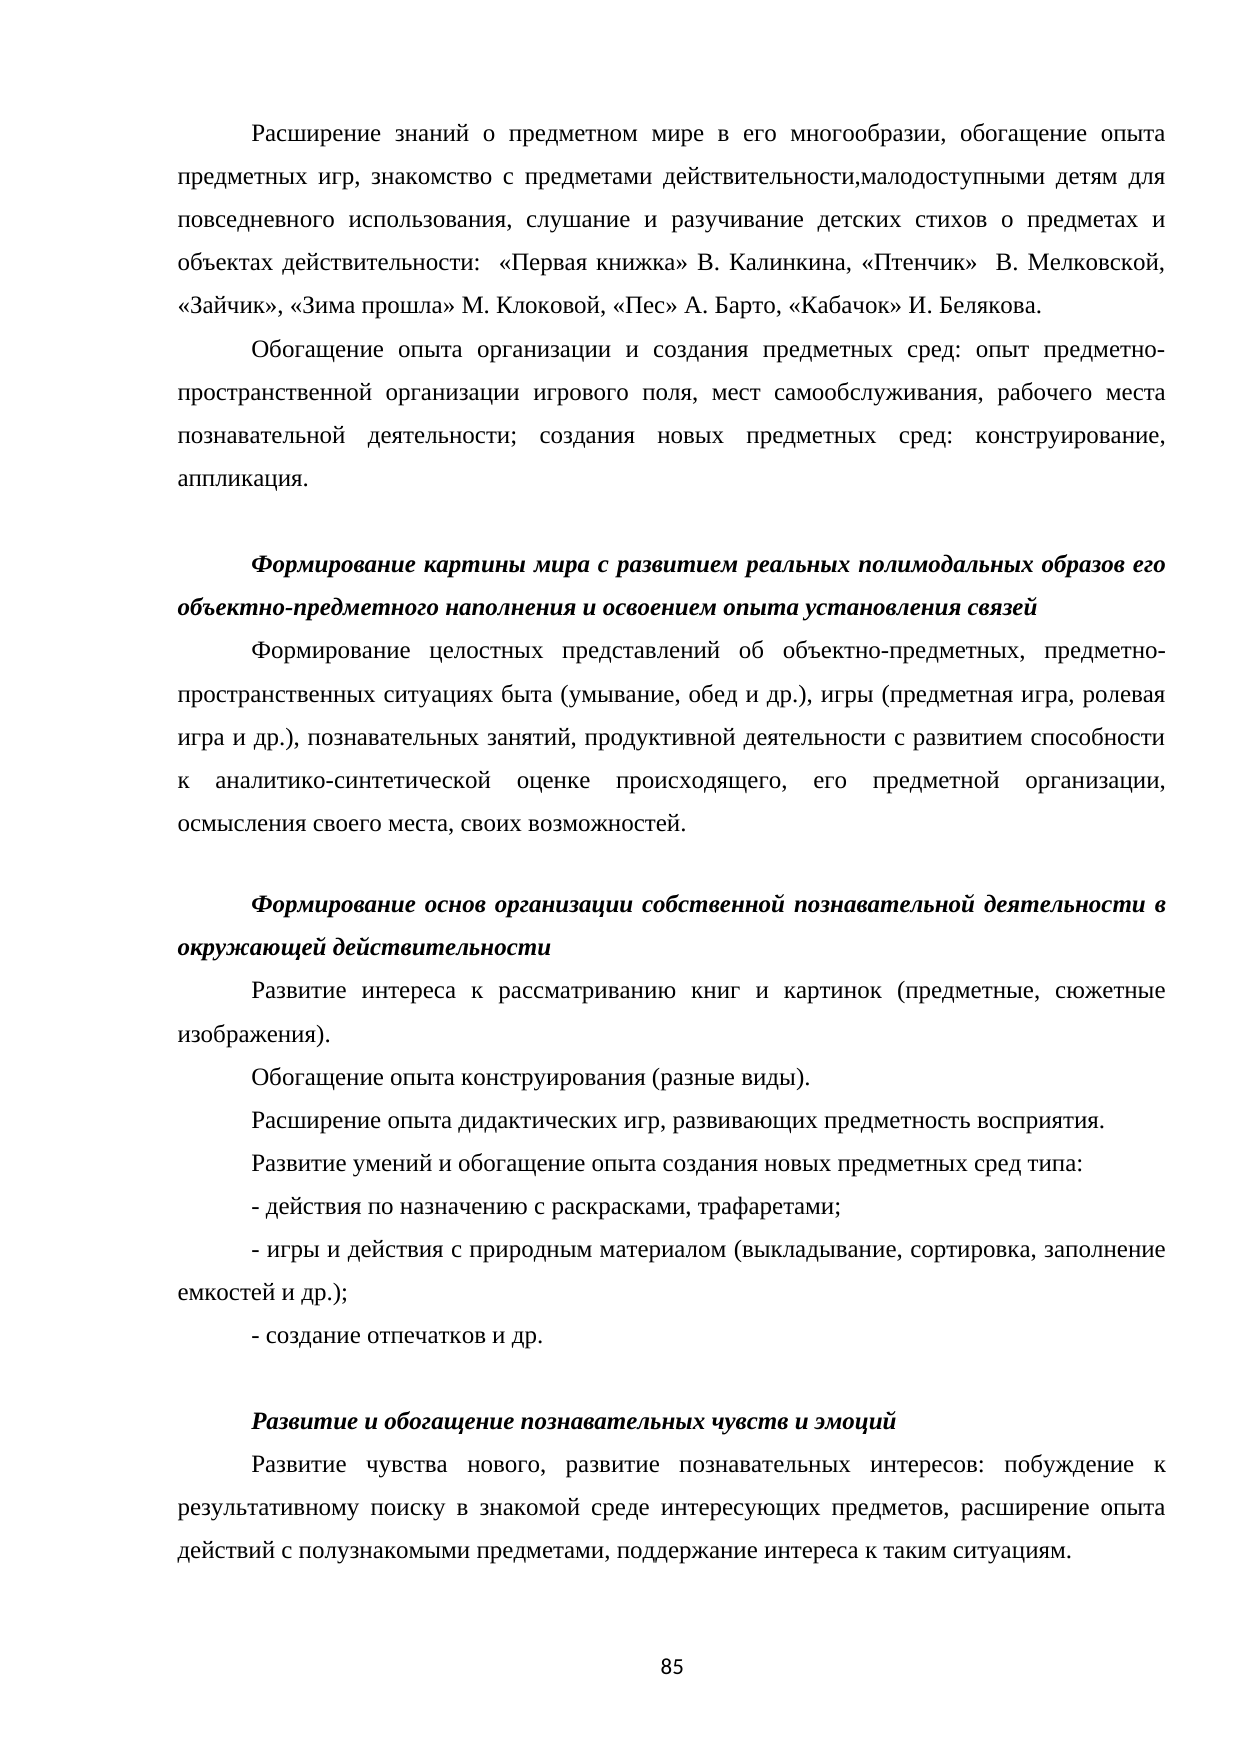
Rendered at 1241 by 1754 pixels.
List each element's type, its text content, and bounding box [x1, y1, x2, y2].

text Обогащение опыта организации и создания предметных сред: опыт предметно-пространственной организации игрового поля, мест самообслуживания, рабочего места познавательной деятельности; создания новых предметных сред: конструирование, аппликация. [177, 334, 1167, 492]
text Развитие умений и обогащение опыта создания новых предметных сред типа: [177, 1148, 1167, 1177]
text Расширение знаний о предметном мире в его многообразии, обогащение опыта предметных игр, знакомство с предметами действительности,малодоступными детям для повседневного использования, слушание и разучивание детских стихов о предметах и объектах действительности: «Первая книжка» В. Калинкина, «Птенчик» В. Мелковской, «Зайчик», «Зима прошла» М. Клоковой, «Пес» А. Барто, «Кабачок» И. Белякова. [177, 118, 1167, 319]
text - действия по назначению с раскрасками, трафаретами; [177, 1191, 1167, 1220]
text Расширение опыта дидактических игр, развивающих предметность восприятия. [177, 1105, 1167, 1134]
text Развитие интереса к рассматриванию книг и картинок (предметные, сюжетные изображения). [177, 976, 1167, 1047]
text Развитие чувства нового, развитие познавательных интересов: побуждение к результативному поиску в знакомой среде интересующих предметов, расширение опыта действий с полузнакомыми предметами, поддержание интереса к таким ситуациям. [177, 1449, 1167, 1564]
text Обогащение опыта конструирования (разные виды). [177, 1062, 1167, 1091]
text - создание отпечатков и др. [177, 1321, 1167, 1349]
text Формирование целостных представлений об объектно-предметных, предметно-пространственных ситуациях быта (умывание, обед и др.), игры (предметная игра, ролевая игра и др.), познавательных занятий, продуктивной деятельности с развитием способности к аналитико-синтетической оценке происходящего, его предметной организации, осмысления своего места, своих возможностей. [177, 636, 1167, 837]
text Развитие и обогащение познавательных чувств и эмоций [215, 1406, 1167, 1435]
text Формирование основ организации собственной познавательной деятельности в окружающей действительности [177, 889, 1167, 961]
text Формирование картины мира с развитием реальных полимодальных образов его объектно-предметного наполнения и освоением опыта установления связей [177, 549, 1167, 621]
text - игры и действия с природным материалом (выкладывание, сортировка, заполнение емкостей и др.); [177, 1234, 1167, 1306]
